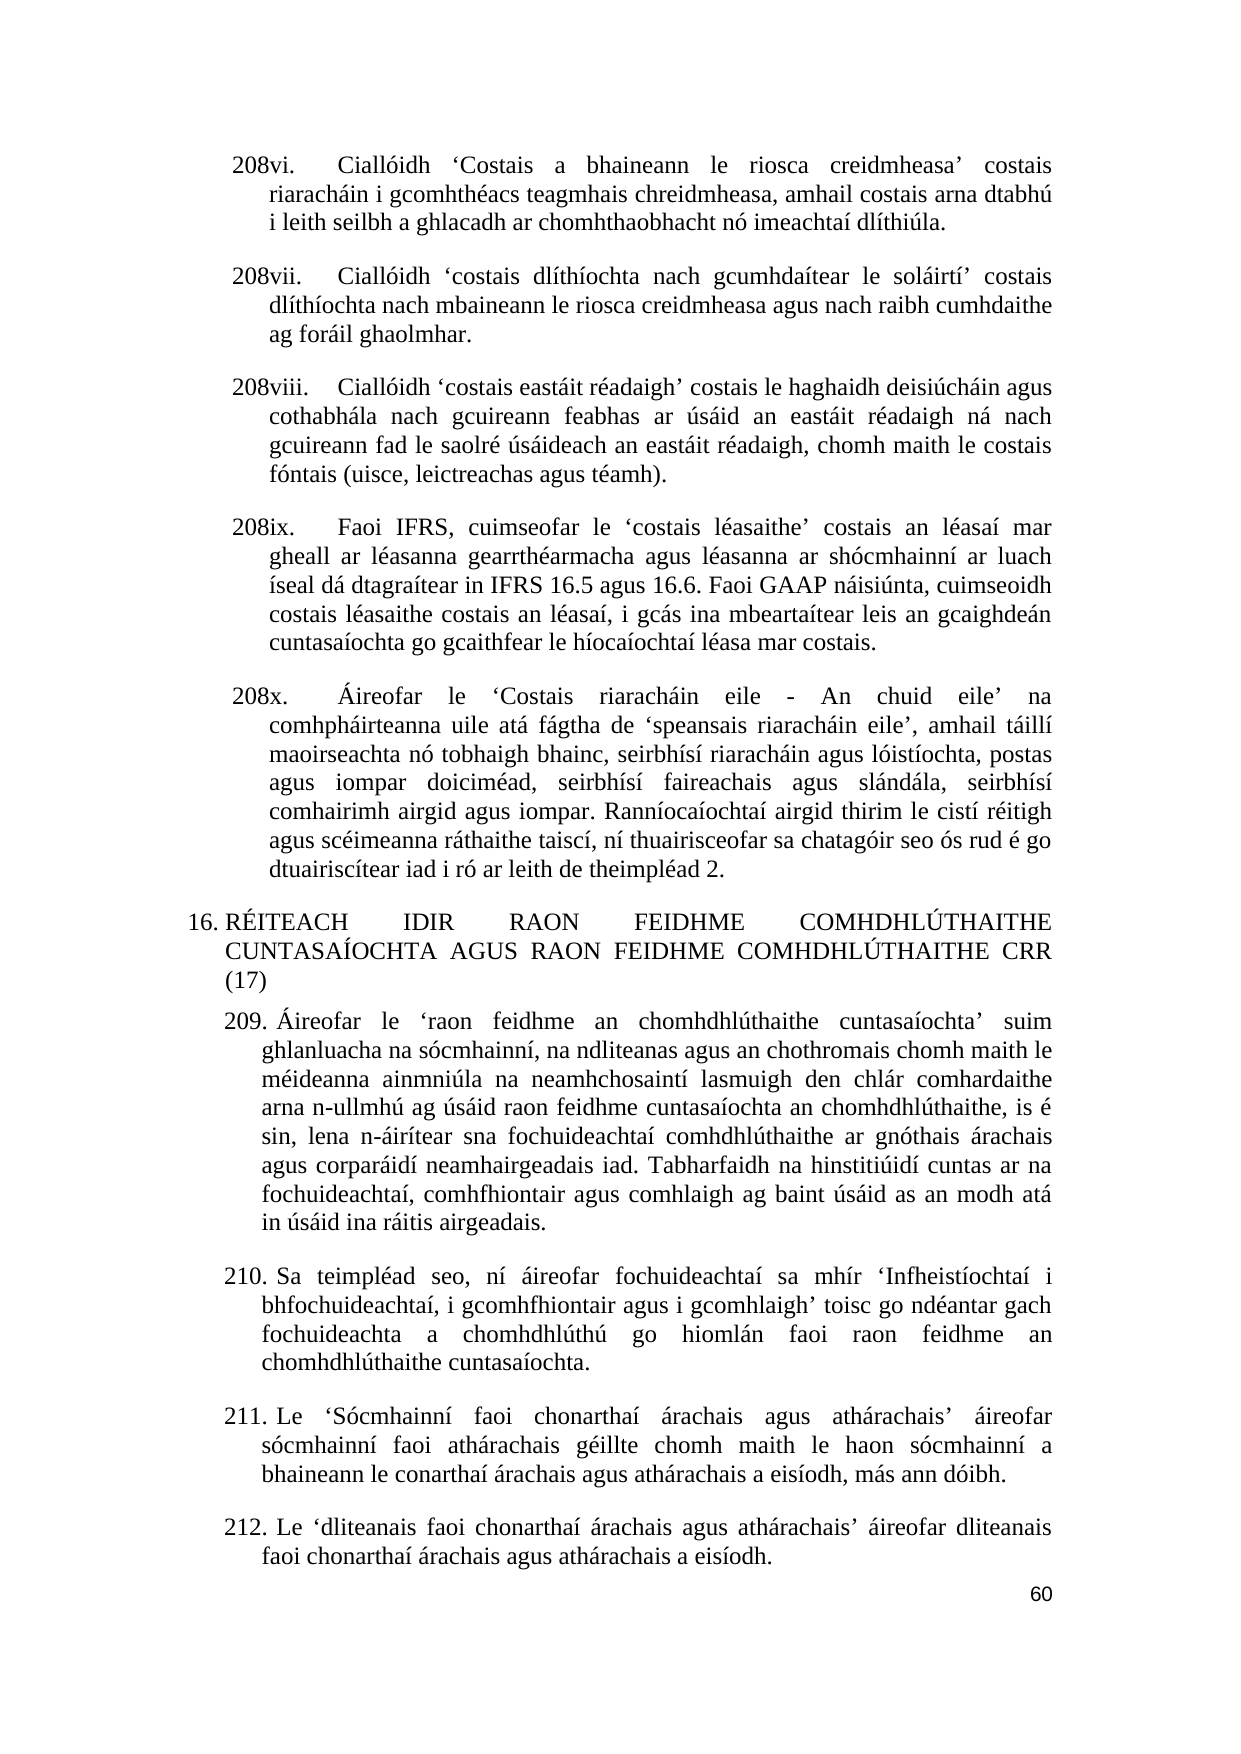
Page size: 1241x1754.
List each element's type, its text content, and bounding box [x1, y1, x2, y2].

list 208ix. Faoi IFRS, cuimseofar le ‘costais léasaithe’ costais an léasaí mar gheall ar léasanna gearrthéarmacha agus léasanna ar shócmhainní ar luach íseal dá dtagraítear in IFRS 16.5 agus 16.6. Faoi GAAP náisiúnta, cuimseoidh costais léasaithe costais an léasaí, i gcás ina mbeartaítear leis an gcaighdeán cuntasaíochta go gcaithfear le híocaíochtaí léasa mar costais. [232, 512, 1053, 656]
list 208vii. Ciallóidh ‘costais dlíthíochta nach gcumhdaítear le soláirtí’ costais dlíthíochta nach mbaineann le riosca creidmheasa agus nach raibh cumhdaithe ag foráil ghaolmhar. [232, 261, 1053, 347]
text Le ‘dliteanais faoi chonarthaí árachais agus athárachais’ áireofar dliteanais faoi chonarthaí árachais agus athárachais a eisíodh. [224, 1512, 1053, 1570]
list 208vi. Ciallóidh ‘Costais a bhaineann le riosca creidmheasa’ costais riaracháin i gcomhthéacs teagmhais chreidmheasa, amhail costais arna dtabhú i leith seilbh a ghlacadh ar chomhthaobhacht nó imeachtaí dlíthiúla. [232, 150, 1053, 236]
list 208viii. Ciallóidh ‘costais eastáit réadaigh’ costais le haghaidh deisiúcháin agus cothabhála nach gcuireann feabhas ar úsáid an eastáit réadaigh ná nach gcuireann fad le saolré úsáideach an eastáit réadaigh, chomh maith le costais fóntais (uisce, leictreachas agus téamh). [232, 372, 1053, 487]
list 208x. Áireofar le ‘Costais riaracháin eile - An chuid eile’ na comhpháirteanna uile atá fágtha de ‘speansais riaracháin eile’, amhail táillí maoirseachta nó tobhaigh bhainc, seirbhísí riaracháin agus lóistíochta, postas agus iompar doiciméad, seirbhísí faireachais agus slándála, seirbhísí comhairimh airgid agus iompar. Ranníocaíochtaí airgid thirim le cistí réitigh agus scéimeanna ráthaithe taiscí, ní thuairisceofar sa chatagóir seo ós rud é go dtuairiscítear iad i ró ar leith de theimpléad 2. [232, 681, 1053, 882]
text Le ‘Sócmhainní faoi chonarthaí árachais agus athárachais’ áireofar sócmhainní faoi athárachais géillte chomh maith le haon sócmhainní a bhaineann le conarthaí árachais agus athárachais a eisíodh, más ann dóibh. [224, 1401, 1053, 1487]
subtitle Réiteach idir raon feidhme comhdhlúthaithe cuntasaíochta agus raon feidhme comhdhlúthaithe CRR (17) [187, 907, 1053, 994]
text Sa teimpléad seo, ní áireofar fochuideachtaí sa mhír ‘Infheistíochtaí i bhfochuideachtaí, i gcomhfhiontair agus i gcomhlaigh’ toisc go ndéantar gach fochuideachta a chomhdhlúthú go hiomlán faoi raon feidhme an chomhdhlúthaithe cuntasaíochta. [224, 1261, 1053, 1376]
text Áireofar le ‘raon feidhme an chomhdhlúthaithe cuntasaíochta’ suim ghlanluacha na sócmhainní, na ndliteanas agus an chothromais chomh maith le méideanna ainmniúla na neamhchosaintí lasmuigh den chlár comhardaithe arna n-ullmhú ag úsáid raon feidhme cuntasaíochta an chomhdhlúthaithe, is é sin, lena n-áirítear sna fochuideachtaí comhdhlúthaithe ar gnóthais árachais agus corparáidí neamhairgeadais iad. Tabharfaidh na hinstitiúidí cuntas ar na fochuideachtaí, comhfhiontair agus comhlaigh ag baint úsáid as an modh atá in úsáid ina ráitis airgeadais. [224, 1006, 1053, 1236]
